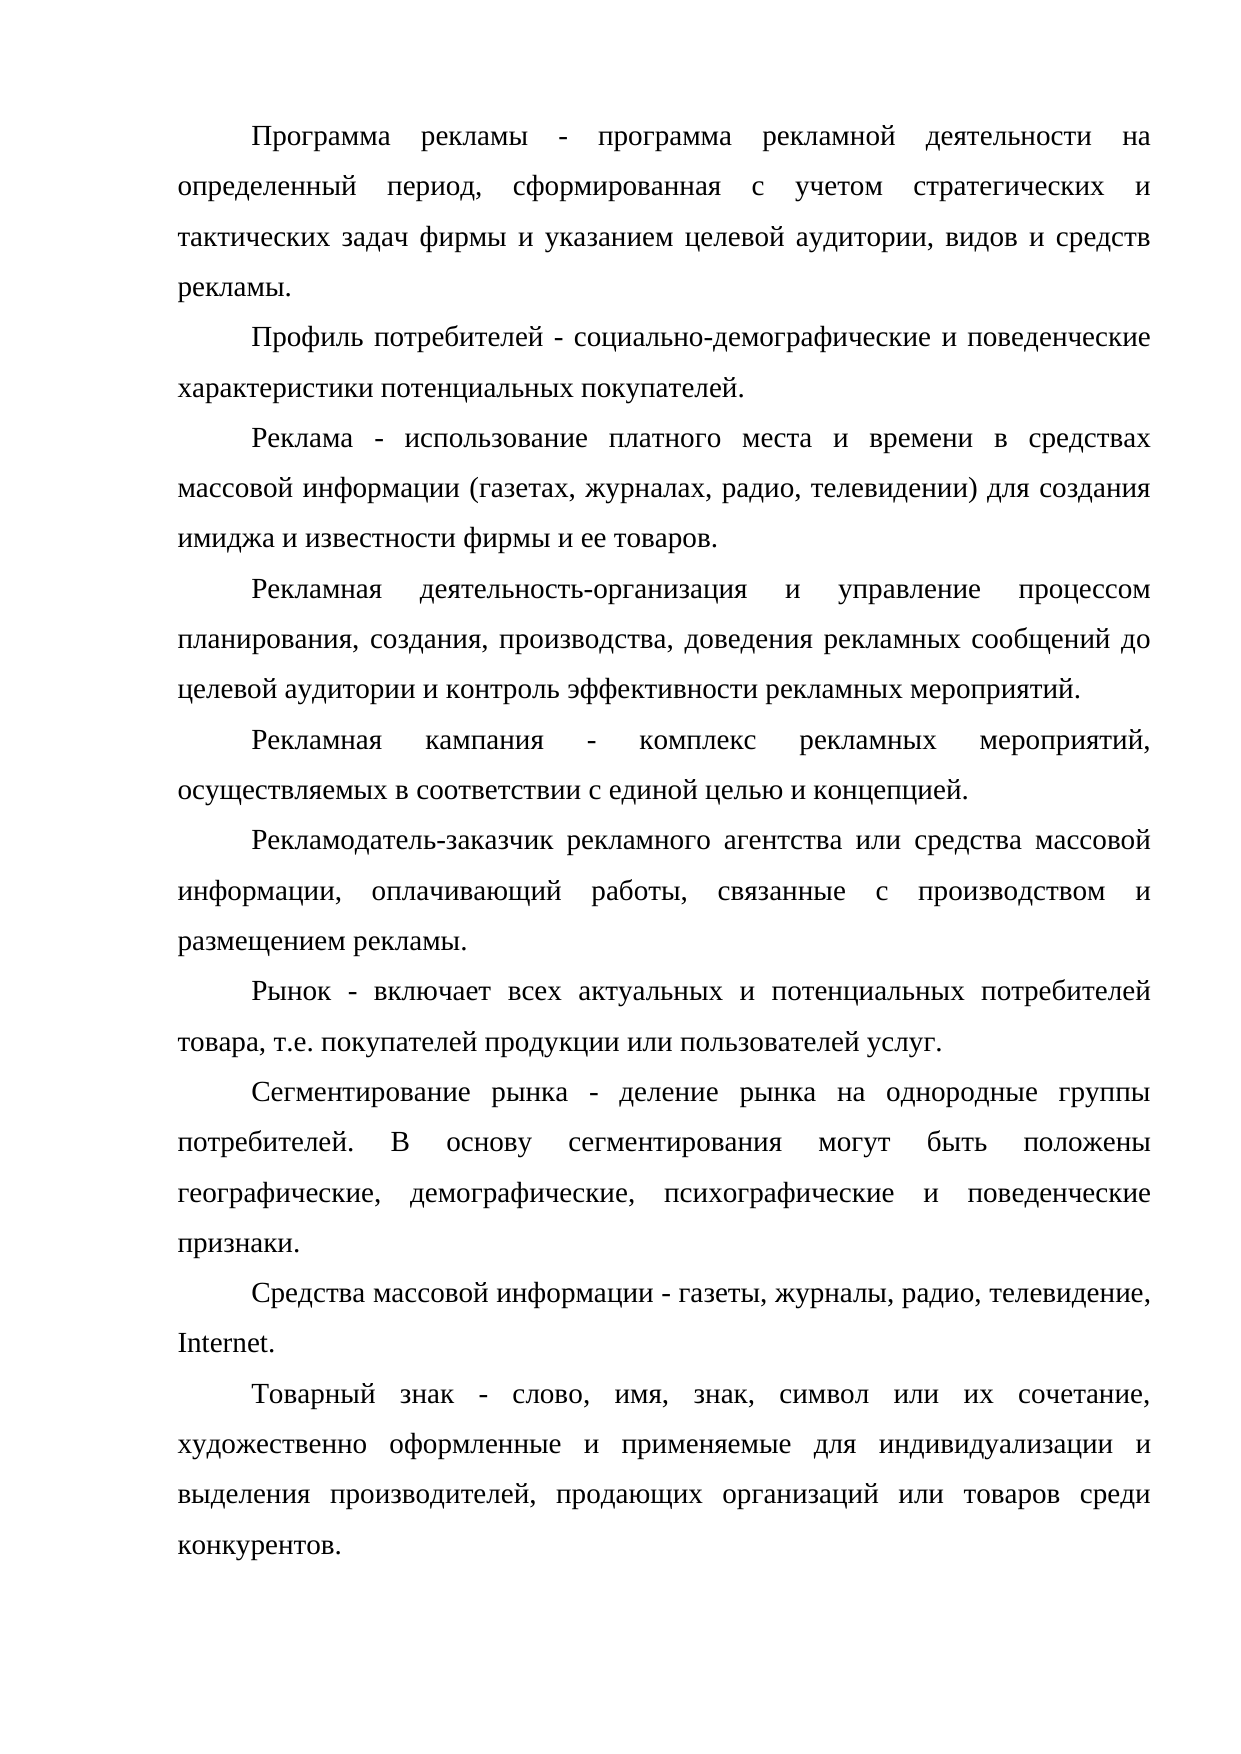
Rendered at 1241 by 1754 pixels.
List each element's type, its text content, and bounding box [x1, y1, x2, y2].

text Рекламодатель-заказчик рекламного агентства или средства массовой информации, оплачивающий работы, связанные с производством и размещением рекламы. [177, 822, 1152, 957]
text Рекламная кампания - комплекс рекламных мероприятий, осуществляемых в соответствии с единой целью и концепцией. [177, 722, 1152, 806]
text Рынок - включает всех актуальных и потенциальных потребителей товара, т.е. покупателей продукции или пользователей услуг. [177, 973, 1152, 1057]
text Сегментирование рынка - деление рынка на однородные группы потребителей. В основу сегментирования могут быть положены географические, демографические, психографические и поведенческие признаки. [177, 1074, 1152, 1258]
text Программа рекламы - программа рекламной деятельности на определенный период, сформированная с учетом стратегических и тактических задач фирмы и указанием целевой аудитории, видов и средств рекламы. [177, 118, 1152, 303]
text Средства массовой информации - газеты, журналы, радио, телевидение, Internet. [177, 1275, 1152, 1359]
text Товарный знак - слово, имя, знак, символ или их сочетание, художественно оформленные и применяемые для индивидуализации и выделения производителей, продающих организаций или товаров среди конкурентов. [177, 1376, 1152, 1560]
text Реклама - использование платного места и времени в средствах массовой информации (газетах, журналах, радио, телевидении) для создания имиджа и известности фирмы и ее товаров. [177, 420, 1152, 554]
text Профиль потребителей - социально-демографические и поведенческие характеристики потенциальных покупателей. [177, 319, 1152, 403]
text Рекламная деятельность-организация и управление процессом планирования, создания, производства, доведения рекламных сообщений до целевой аудитории и контроль эффективности рекламных мероприятий. [177, 571, 1152, 705]
